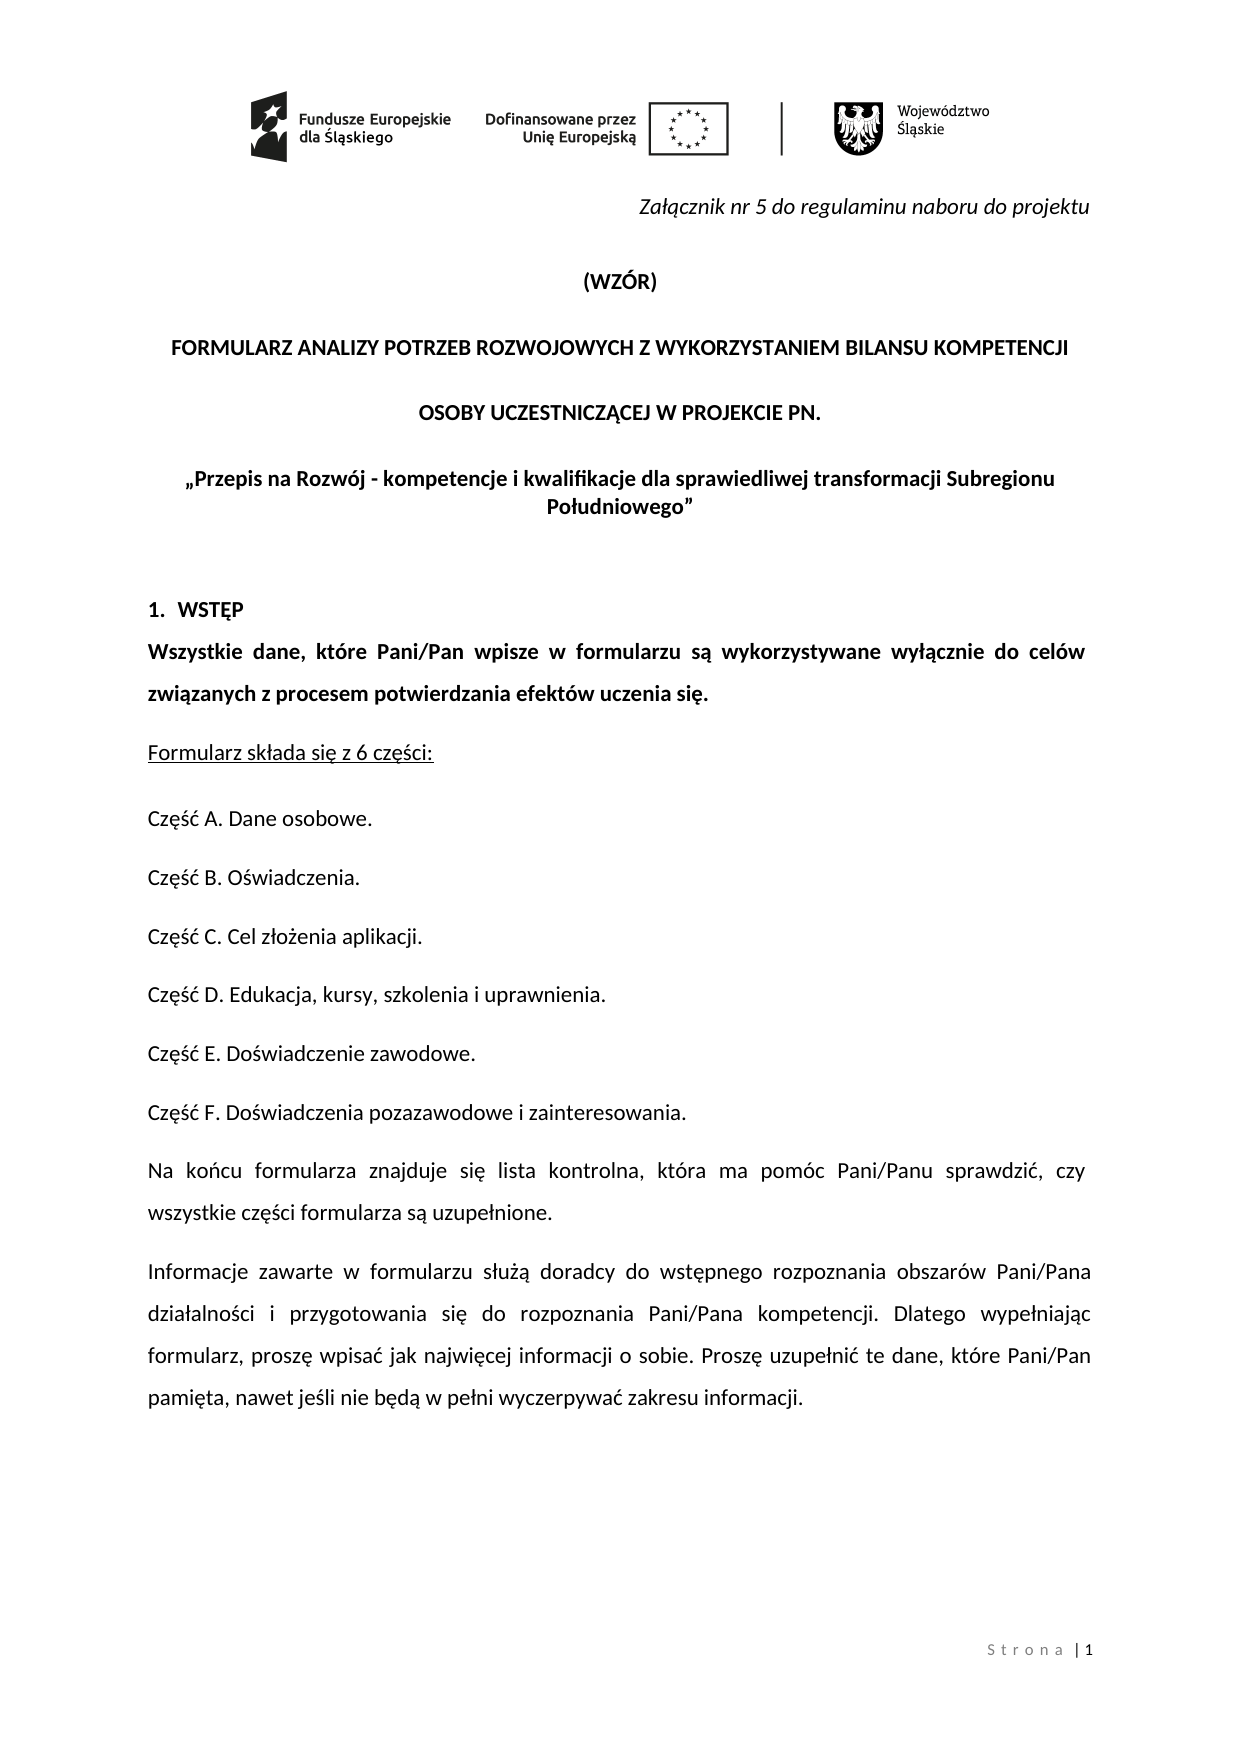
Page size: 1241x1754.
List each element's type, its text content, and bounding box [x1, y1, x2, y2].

text Wszystkie dane, które Pani/Pan wpisze w formularzu są wykorzystywane wyłącznie do celów związanych z procesem potwierdzania efektów uczenia się. [148, 637, 1086, 707]
text OSOBY UCZESTNICZĄCEJ W PROJEKCIE PN. [148, 398, 1093, 426]
picture [233, 73, 1007, 180]
text Informacje zawarte w formularzu służą doradcy do wstępnego rozpoznania obszarów Pani/Pana działalności i przygotowania się do rozpoznania Pani/Pana kompetencji. Dlatego wypełniając formularz, proszę wpisać jak najwięcej informacji o sobie. Proszę uzupełnić te dane, które Pani/Pan pamięta, nawet jeśli nie będą w pełni wyczerpywać zakresu informacji. [148, 1257, 1093, 1411]
text Na końcu formularza znajduje się lista kontrolna, która ma pomóc Pani/Panu sprawdzić, czy wszystkie części formularza są uzupełnione. [148, 1156, 1086, 1226]
text Część B. Oświadczenia. [148, 863, 1093, 891]
text Część C. Cel złożenia aplikacji. [148, 922, 1093, 950]
list WSTĘP [148, 595, 1093, 623]
text Część F. Doświadczenia pozazawodowe i zainteresowania. [148, 1098, 1093, 1126]
text „Przepis na Rozwój - kompetencje i kwalifikacje dla sprawiedliwej transformacji Subregionu Południowego” [148, 464, 1093, 520]
text (WZÓR) [148, 267, 1093, 295]
text FORMULARZ ANALIZY POTRZEB ROZWOJOWYCH Z WYKORZYSTANIEM BILANSU KOMPETENCJI [148, 333, 1093, 361]
text Część E. Doświadczenie zawodowe. [148, 1039, 1093, 1067]
text Część A. Dane osobowe. [148, 804, 1093, 833]
text Część D. Edukacja, kursy, szkolenia i uprawnienia. [148, 981, 1093, 1008]
text Załącznik nr 5 do regulaminu naboru do projektu [148, 192, 1093, 221]
text Formularz składa się z 6 części: [148, 738, 1093, 766]
